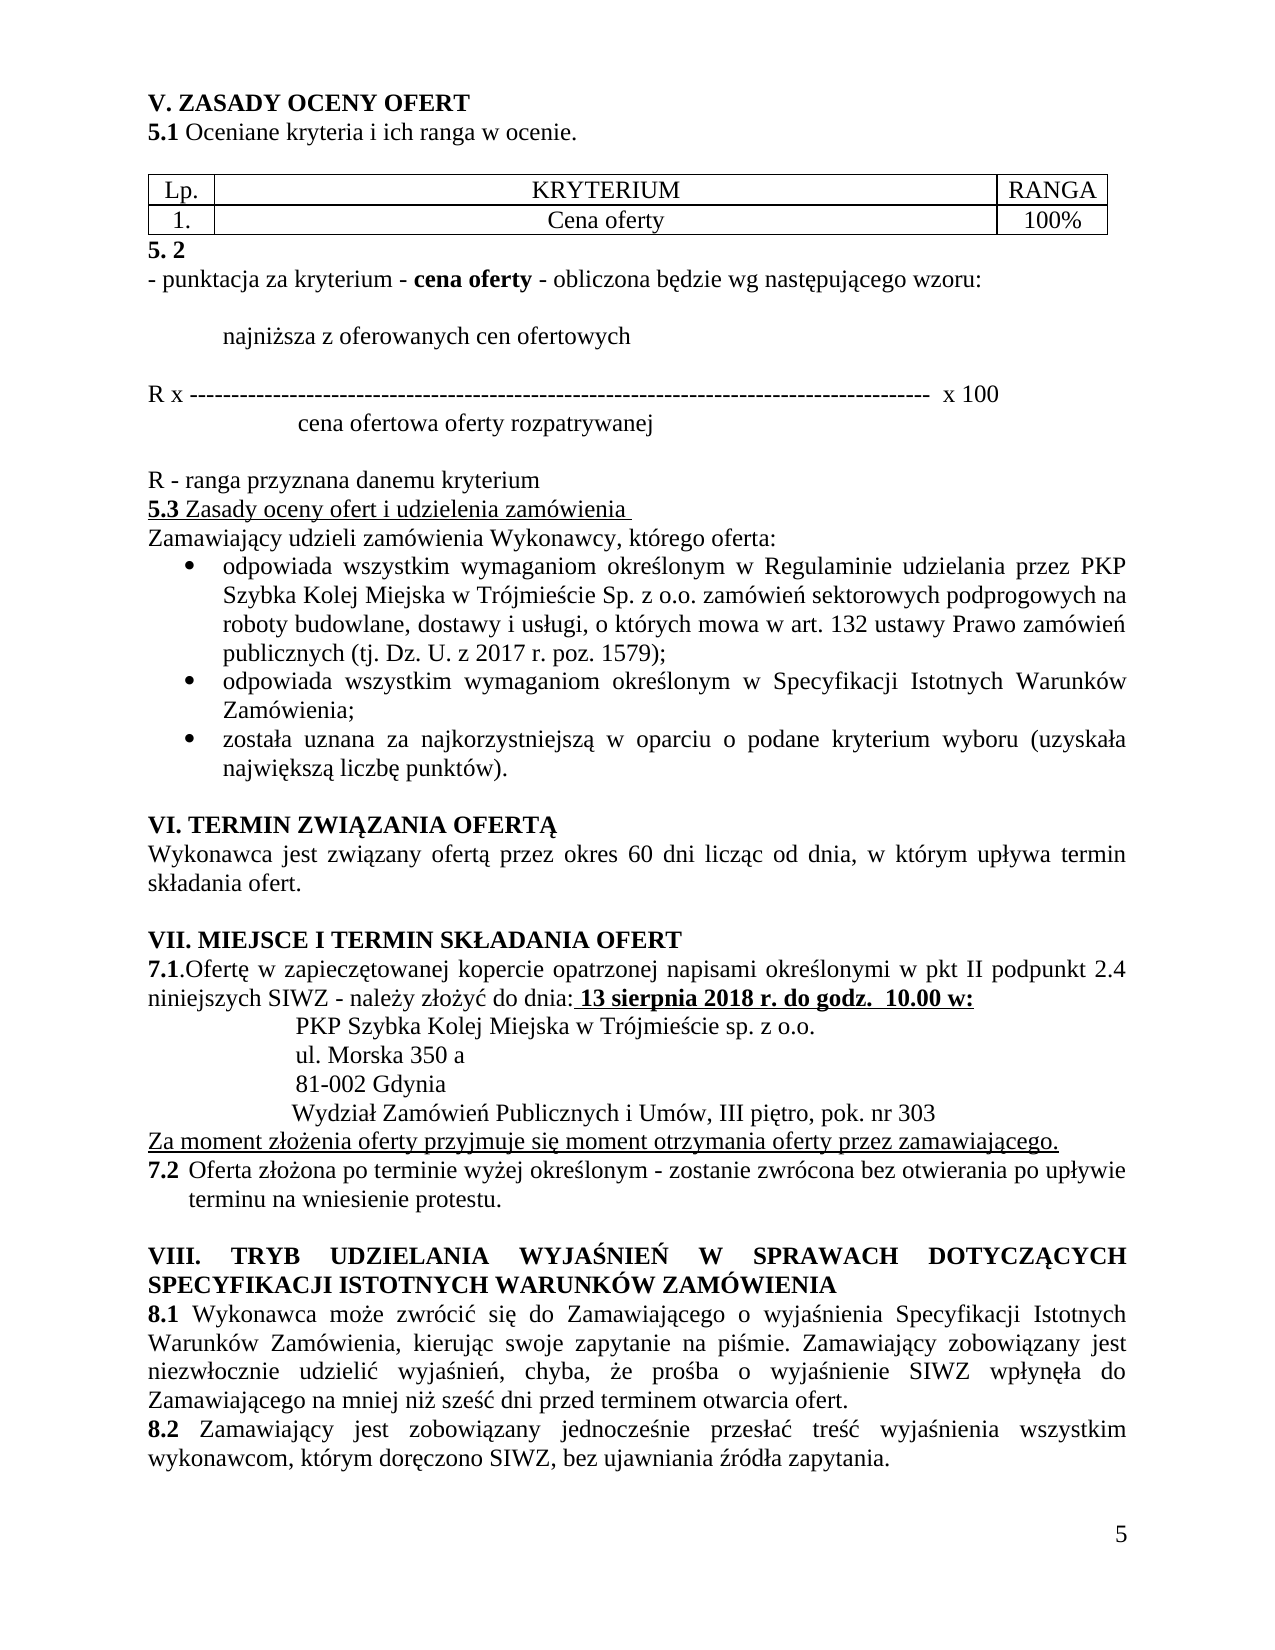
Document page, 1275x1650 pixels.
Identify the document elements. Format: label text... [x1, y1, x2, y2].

table_header RANGA [998, 175, 1107, 204]
list Oferta złożona po terminie wyżej określonym - zostanie zwrócona bez otwierania po upływie terminu na wniesienie protestu. [148, 1155, 1127, 1213]
text PKP Szybka Kolej Miejska w Trójmieście sp. z o.o. [148, 1011, 1127, 1040]
text cena ofertowa oferty rozpatrywanej [148, 408, 1127, 436]
text 5. 2 [148, 235, 1127, 264]
table_header KRYTERIUM [215, 175, 996, 204]
text - punktacja za kryterium - cena oferty - obliczona będzie wg następującego wzoru: [148, 264, 1127, 293]
text R x ----------------------------------------------------------------------------------------- x 100 [148, 379, 1127, 408]
text VI. TERMIN ZWIĄZANIA OFERTĄ [148, 810, 1127, 839]
text VII. MIEJSCE I TERMIN SKŁADANIA OFERT [148, 925, 1127, 954]
text Wykonawca jest związany ofertą przez okres 60 dni licząc od dnia, w którym upływa termin składania ofert. [148, 839, 1127, 896]
table_cell Cena oferty [215, 206, 996, 234]
text 5.3 Zasady oceny ofert i udzielenia zamówienia [148, 494, 1127, 523]
text 7.1.Ofertę w zapieczętowanej kopercie opatrzonej napisami określonymi w pkt II podpunkt 2.4 niniejszych SIWZ - należy złożyć do dnia: 13 sierpnia 2018 r. do godz. 10.00 w: [148, 954, 1127, 1011]
table_header Lp. [149, 175, 214, 204]
list została uznana za najkorzystniejszą w oparciu o podane kryterium wyboru (uzyskała największą liczbę punktów). [185, 724, 1127, 781]
text 81-002 Gdynia [148, 1069, 1127, 1098]
text VIII. TRYB UDZIELANIA WYJAŚNIEŃ W SPRAWACH DOTYCZĄCYCH SPECYFIKACJI ISTOTNYCH WARUNKÓW ZAMÓWIENIA [148, 1241, 1127, 1299]
list odpowiada wszystkim wymaganiom określonym w Regulaminie udzielania przez PKP Szybka Kolej Miejska w Trójmieście Sp. z o.o. zamówień sektorowych podprogowych na roboty budowlane, dostawy i usługi, o których mowa w art. 132 ustawy Prawo zamówień publicznych (tj. Dz. U. z 2017 r. poz. 1579); [185, 551, 1127, 666]
list odpowiada wszystkim wymaganiom określonym w Specyfikacji Istotnych Warunków Zamówienia; [185, 666, 1127, 724]
text 5.1 Oceniane kryteria i ich ranga w ocenie. [148, 117, 1127, 145]
text 8.1 Wykonawca może zwrócić się do Zamawiającego o wyjaśnienia Specyfikacji Istotnych Warunków Zamówienia, kierując swoje zapytanie na piśmie. Zamawiający zobowiązany jest niezwłocznie udzielić wyjaśnień, chyba, że prośba o wyjaśnienie SIWZ wpłynęła do Zamawiającego na mniej niż sześć dni przed terminem otwarcia ofert. [148, 1299, 1127, 1414]
text Za moment złożenia oferty przyjmuje się moment otrzymania oferty przez zamawiającego. [148, 1126, 1127, 1155]
table_cell 100% [998, 206, 1107, 234]
text ul. Morska [148, 1040, 1127, 1069]
text V. ZASADY OCENY OFERT [148, 88, 1127, 117]
text Wydział Zamówień Publicznych i Umów, III piętro, pok. nr 303 [148, 1098, 1127, 1126]
text Zamawiający udzieli zamówienia Wykonawcy, którego oferta: [148, 523, 1127, 551]
text R - ranga przyznana danemu kryterium [148, 465, 1127, 494]
text 8.2 Zamawiający jest zobowiązany jednocześnie przesłać treść wyjaśnienia wszystkim wykonawcom, którym doręczono SIWZ, bez ujawniania źródła zapytania. [148, 1414, 1127, 1471]
table_cell 1. [149, 206, 214, 234]
text najniższa z oferowanych cen ofertowych [148, 321, 1127, 350]
